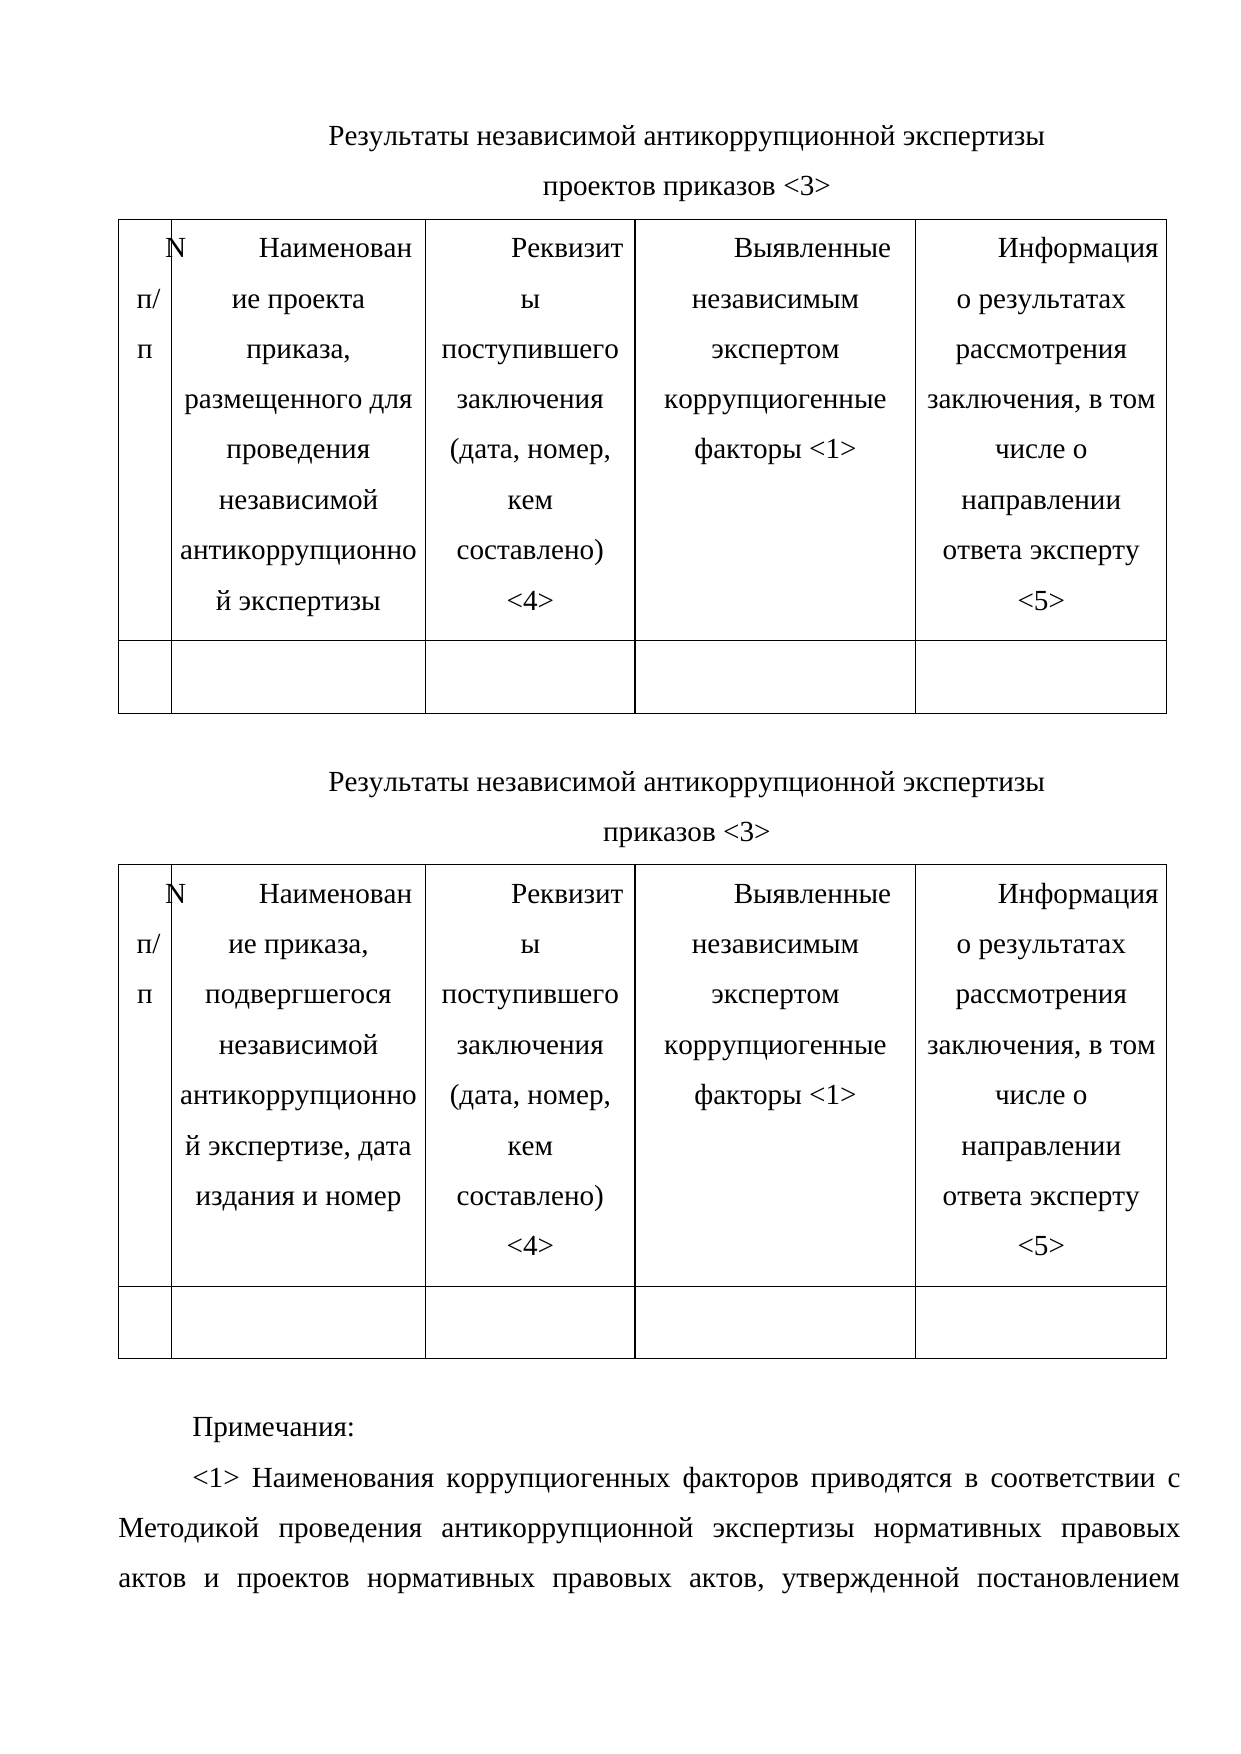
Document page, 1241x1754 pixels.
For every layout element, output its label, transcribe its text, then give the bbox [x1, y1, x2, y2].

table_header Реквизиты поступившего заключения (дата, номер, кем составлено) <4> [426, 220, 634, 640]
text проектов приказов <3> [118, 168, 1181, 202]
table_cell [916, 1287, 1166, 1358]
table_header N п/п [119, 220, 171, 640]
table_cell [172, 641, 425, 712]
table_header Информация о результатах рассмотрения заключения, в том числе о направлении ответа эксперту <5> [916, 220, 1166, 640]
table_cell [426, 641, 634, 712]
table_cell [426, 1287, 634, 1358]
table_header N п/п [119, 865, 171, 1286]
table_cell [119, 641, 171, 712]
text Примечания: [118, 1409, 1181, 1443]
table_header Наименование проекта приказа, размещенного для проведения независимой антикоррупционной экспертизы [172, 220, 425, 640]
table_cell [636, 641, 915, 712]
table_cell [916, 641, 1166, 712]
table_header Информация о результатах рассмотрения заключения, в том числе о направлении ответа эксперту <5> [916, 865, 1166, 1286]
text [118, 1460, 1181, 1594]
text Результаты независимой антикоррупционной экспертизы [118, 764, 1181, 797]
text приказов <3> [118, 814, 1181, 848]
text Результаты независимой антикоррупционной экспертизы [118, 118, 1181, 152]
table_cell [172, 1287, 425, 1358]
table_header Реквизиты поступившего заключения (дата, номер, кем составлено) <4> [426, 865, 634, 1286]
table_cell [636, 1287, 915, 1358]
table_header Выявленные независимым экспертом коррупциогенные факторы <1> [636, 220, 915, 640]
table_cell [119, 1287, 171, 1358]
table_header Выявленные независимым экспертом коррупциогенные факторы <1> [636, 865, 915, 1286]
table_header Наименование приказа, подвергшегося независимой антикоррупционной экспертизе, дата издания и номер [172, 865, 425, 1286]
